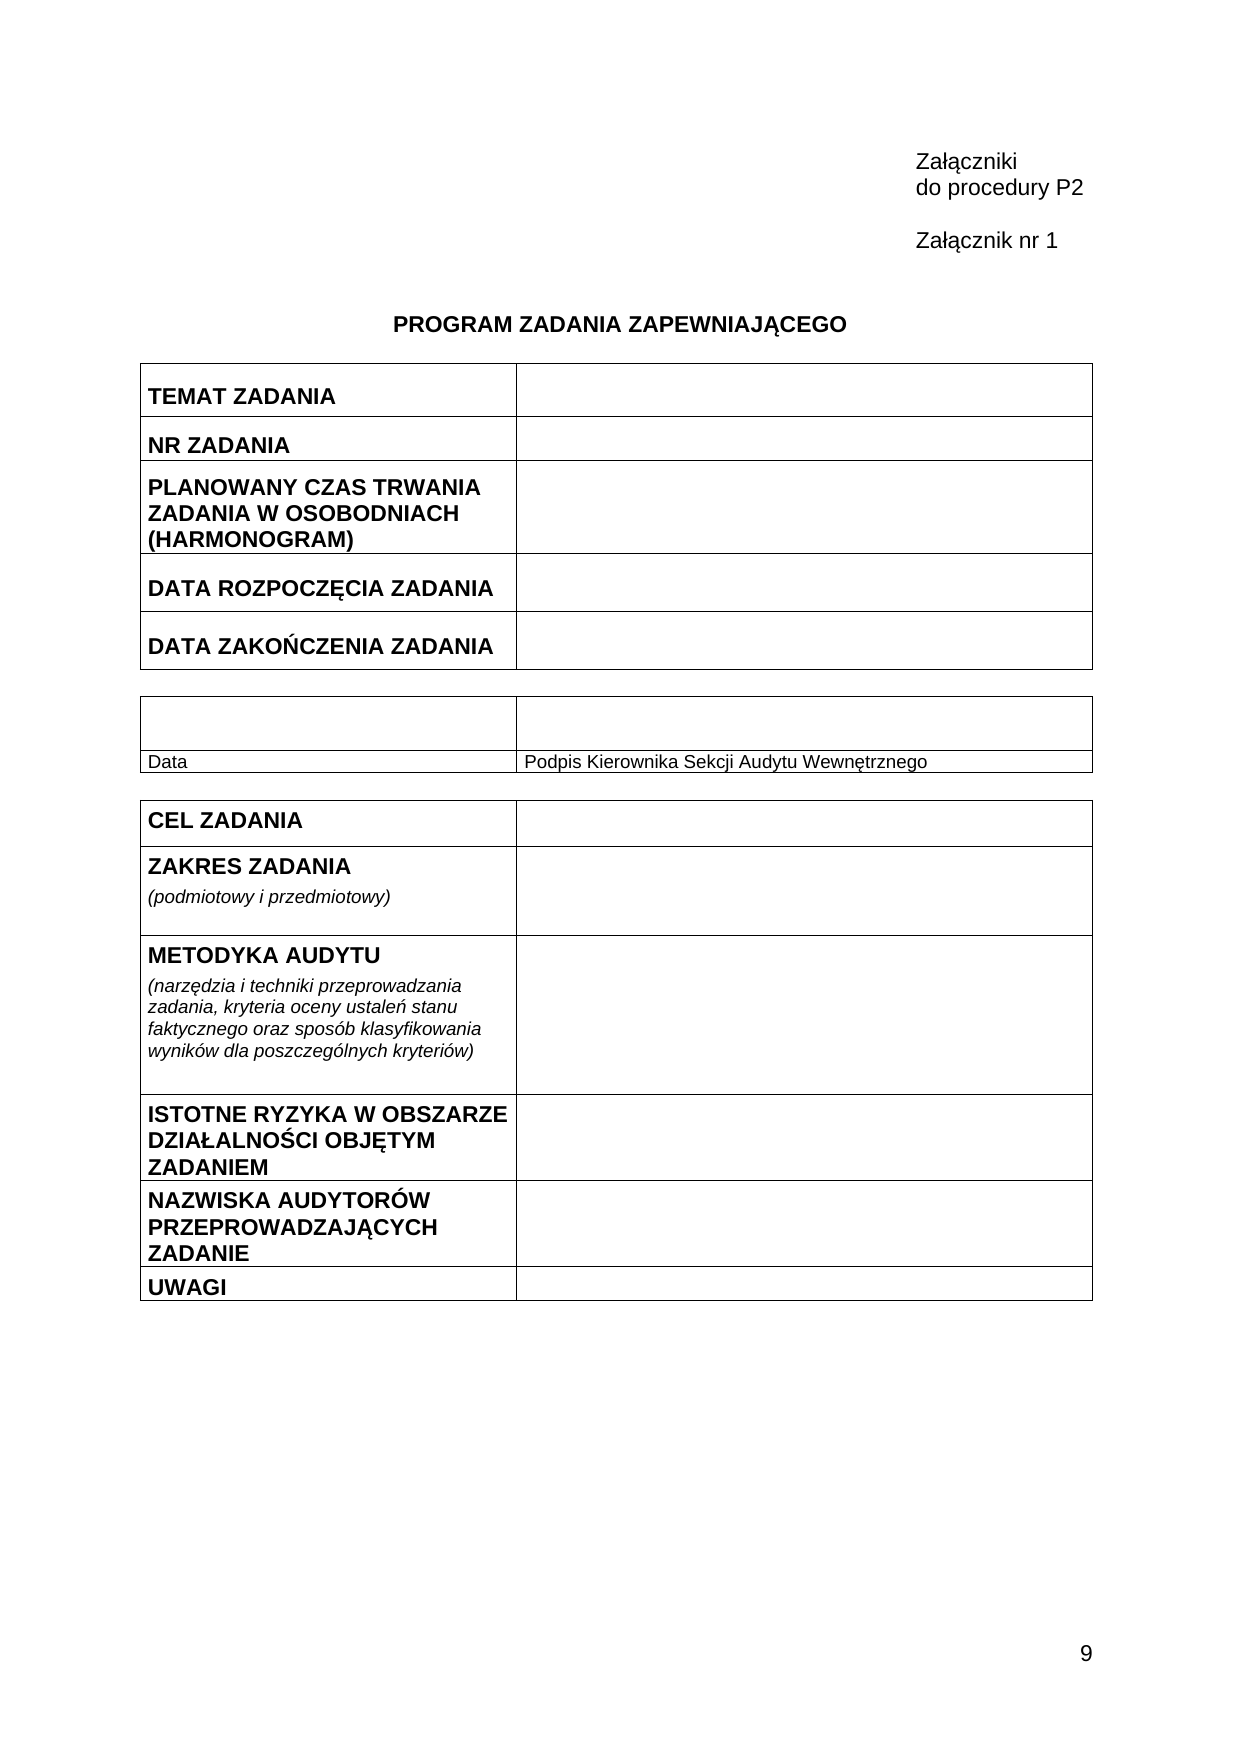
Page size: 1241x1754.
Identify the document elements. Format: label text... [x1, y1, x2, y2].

text Załączniki [664, 148, 1092, 174]
table_cell [517, 936, 1092, 1093]
table_cell DATA ZAKOŃCZENIA ZADANIA [141, 612, 516, 668]
table_cell DATA ROZPOCZĘCIA ZADANIA [141, 554, 516, 611]
table_cell [517, 1267, 1092, 1300]
table_cell NAZWISKA AUDYTORÓW PRZEPROWADZAJĄCYCH ZADANIE [141, 1181, 516, 1266]
text do procedury P2 [664, 174, 1092, 200]
table_cell [517, 1181, 1092, 1266]
table_cell NR ZADANIA [141, 417, 516, 460]
table_cell [517, 847, 1092, 935]
table_cell [517, 417, 1092, 460]
table_header CEL ZADANIA [141, 801, 516, 846]
table_cell Data [141, 751, 516, 772]
table_cell [517, 1095, 1092, 1180]
table_header [517, 364, 1092, 416]
table_cell [517, 461, 1092, 553]
table_cell METODYKA AUDYTU (narzędzia i techniki przeprowadzania zadania, kryteria oceny ustaleń stanu faktycznego oraz sposób klasyfikowania wyników dla poszczególnych kryteriów) [141, 936, 516, 1093]
table_header TEMAT ZADANIA [141, 364, 516, 416]
table_cell PLANOWANY CZAS TRWANIA ZADANIA W OSOBODNIACH (HARMONOGRAM) [141, 461, 516, 553]
text Załącznik nr 1 [664, 227, 1092, 253]
table_header [141, 697, 516, 750]
table_cell ISTOTNE RYZYKA W OBSZARZE DZIAŁALNOŚCI OBJĘTYM ZADANIEM [141, 1095, 516, 1180]
table_header [517, 801, 1092, 846]
table_cell UWAGI [141, 1267, 516, 1300]
table_cell ZAKRES ZADANIA (podmiotowy i przedmiotowy) [141, 847, 516, 935]
table_cell [517, 554, 1092, 611]
text PROGRAM ZADANIA ZAPEWNIAJĄCEGO [148, 311, 1092, 337]
table_cell [517, 612, 1092, 668]
table_header [517, 697, 1092, 750]
table_cell Podpis Kierownika Sekcji Audytu Wewnętrznego [517, 751, 1092, 772]
